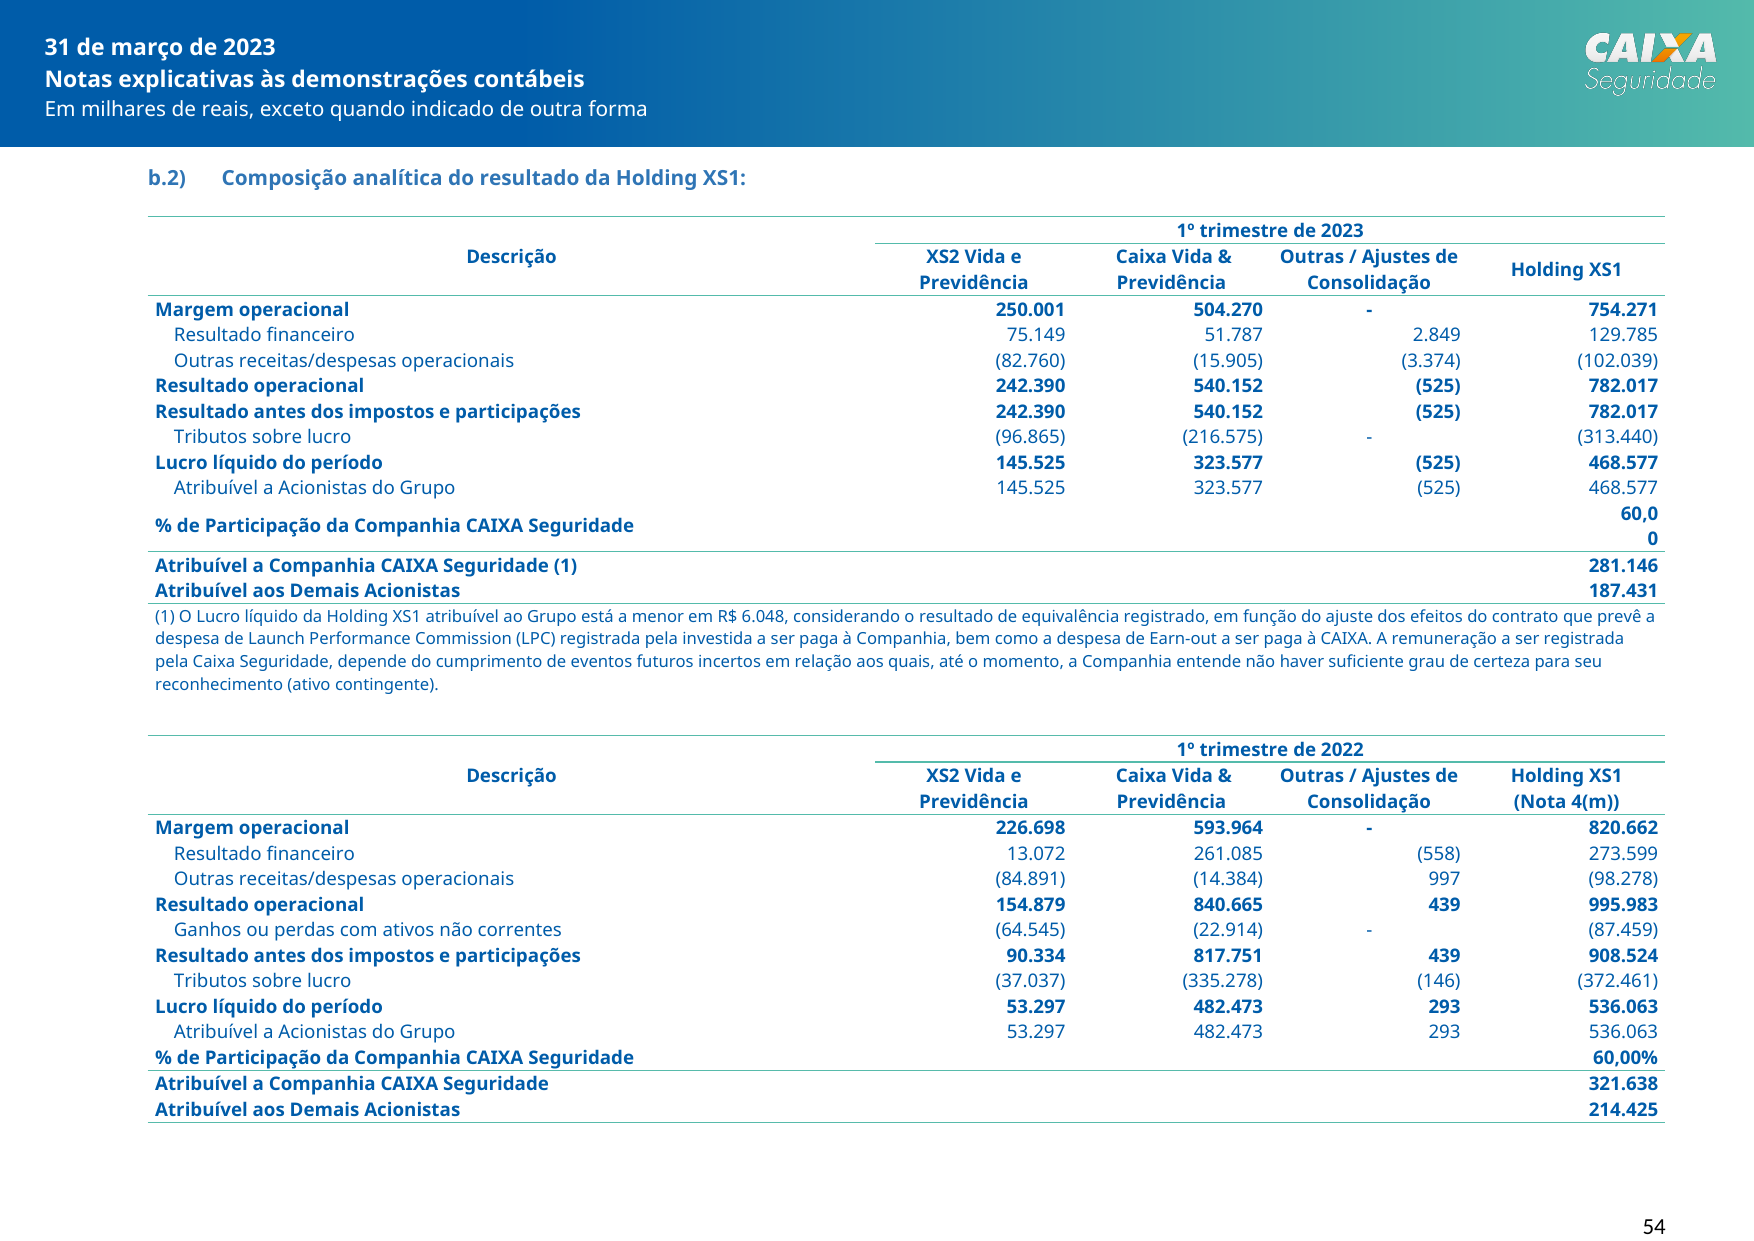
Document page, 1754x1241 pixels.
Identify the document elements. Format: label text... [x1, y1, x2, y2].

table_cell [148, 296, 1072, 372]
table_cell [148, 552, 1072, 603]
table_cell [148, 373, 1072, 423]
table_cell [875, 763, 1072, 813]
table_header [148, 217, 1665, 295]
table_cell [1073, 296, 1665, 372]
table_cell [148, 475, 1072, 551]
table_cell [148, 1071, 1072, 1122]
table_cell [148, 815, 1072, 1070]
picture [1583, 31, 1718, 97]
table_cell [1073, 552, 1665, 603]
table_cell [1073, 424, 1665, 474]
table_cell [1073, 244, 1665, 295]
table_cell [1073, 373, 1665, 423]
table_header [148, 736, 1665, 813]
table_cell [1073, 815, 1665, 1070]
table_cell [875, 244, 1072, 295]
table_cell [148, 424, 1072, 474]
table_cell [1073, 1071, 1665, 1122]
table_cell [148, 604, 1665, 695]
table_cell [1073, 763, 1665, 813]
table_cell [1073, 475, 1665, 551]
text b.2) Composição analítica do resultado da Holding XS1: [148, 163, 1665, 191]
